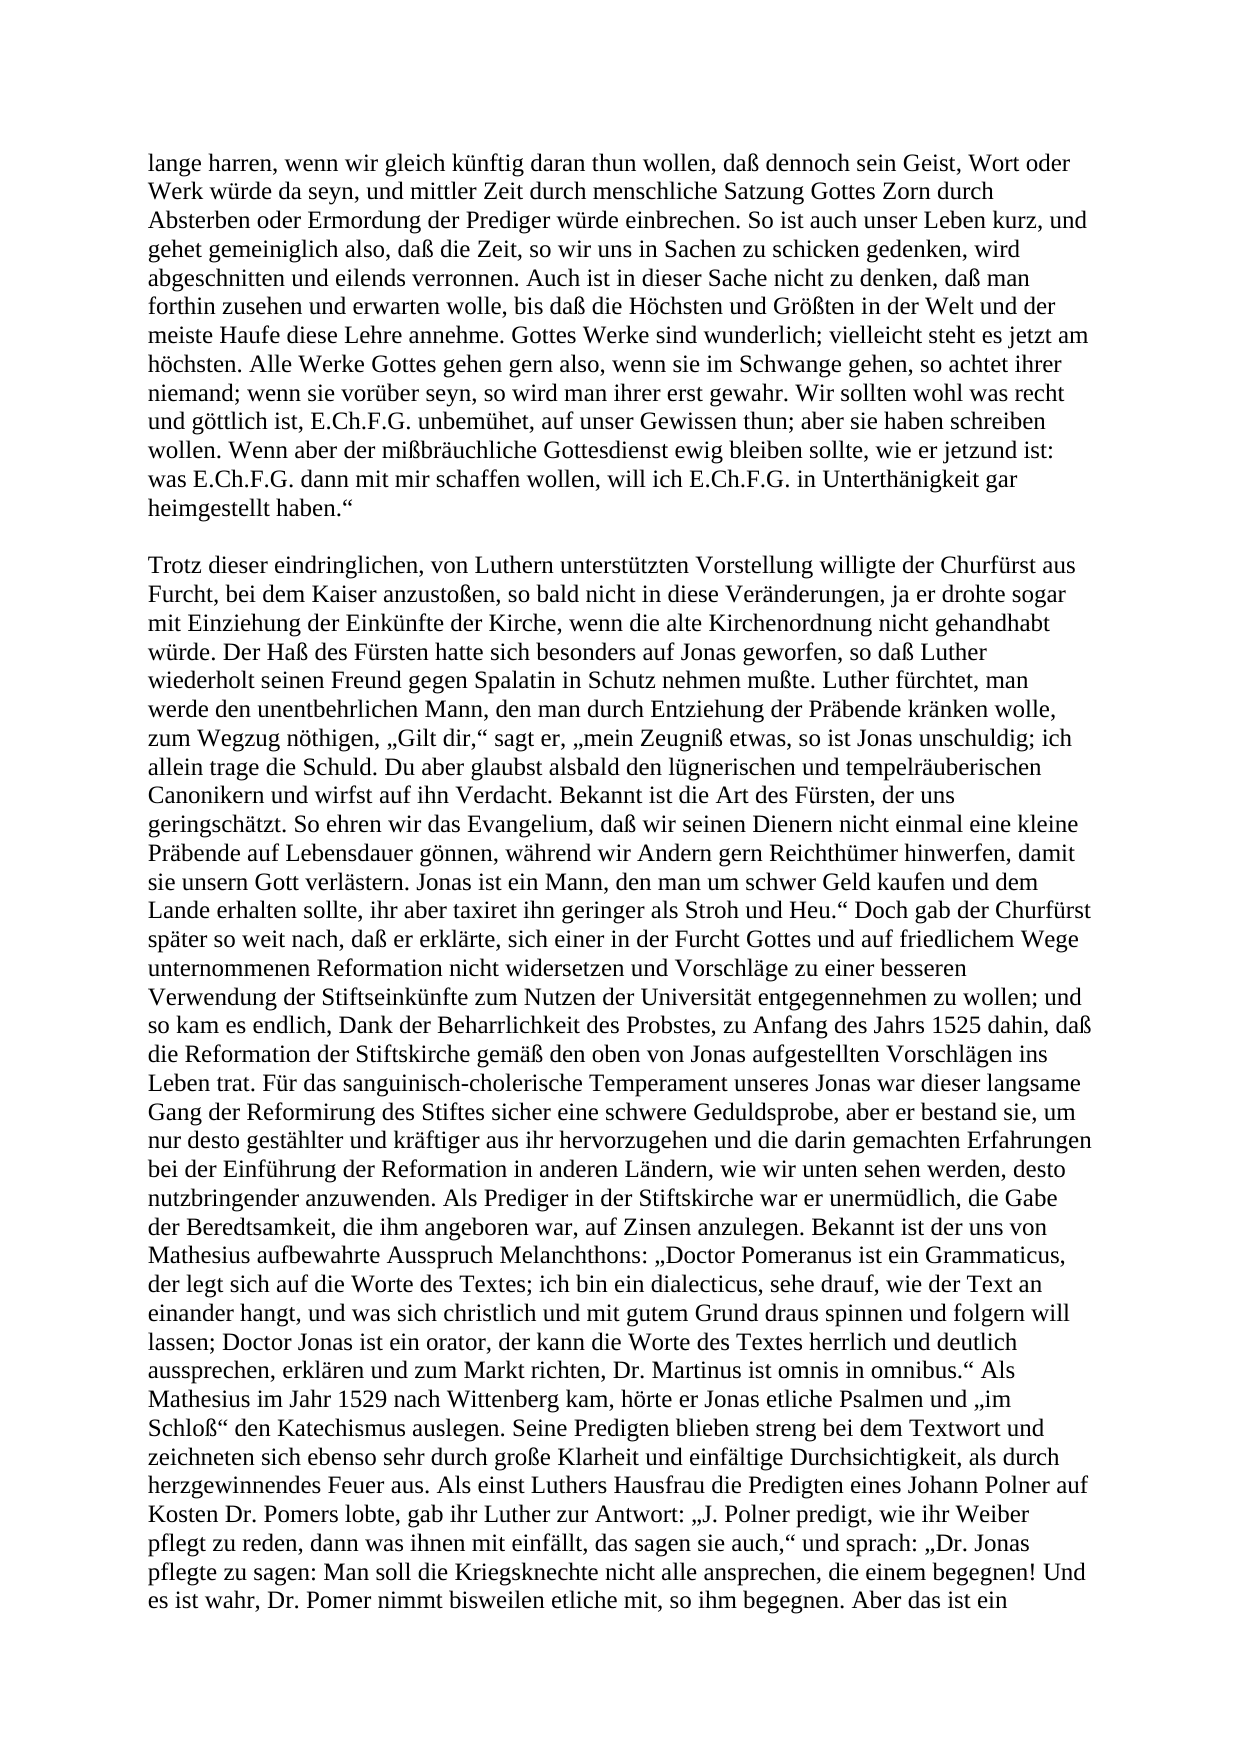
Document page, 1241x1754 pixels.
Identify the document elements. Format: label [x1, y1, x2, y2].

text [148, 551, 1093, 1614]
text [148, 148, 1093, 521]
